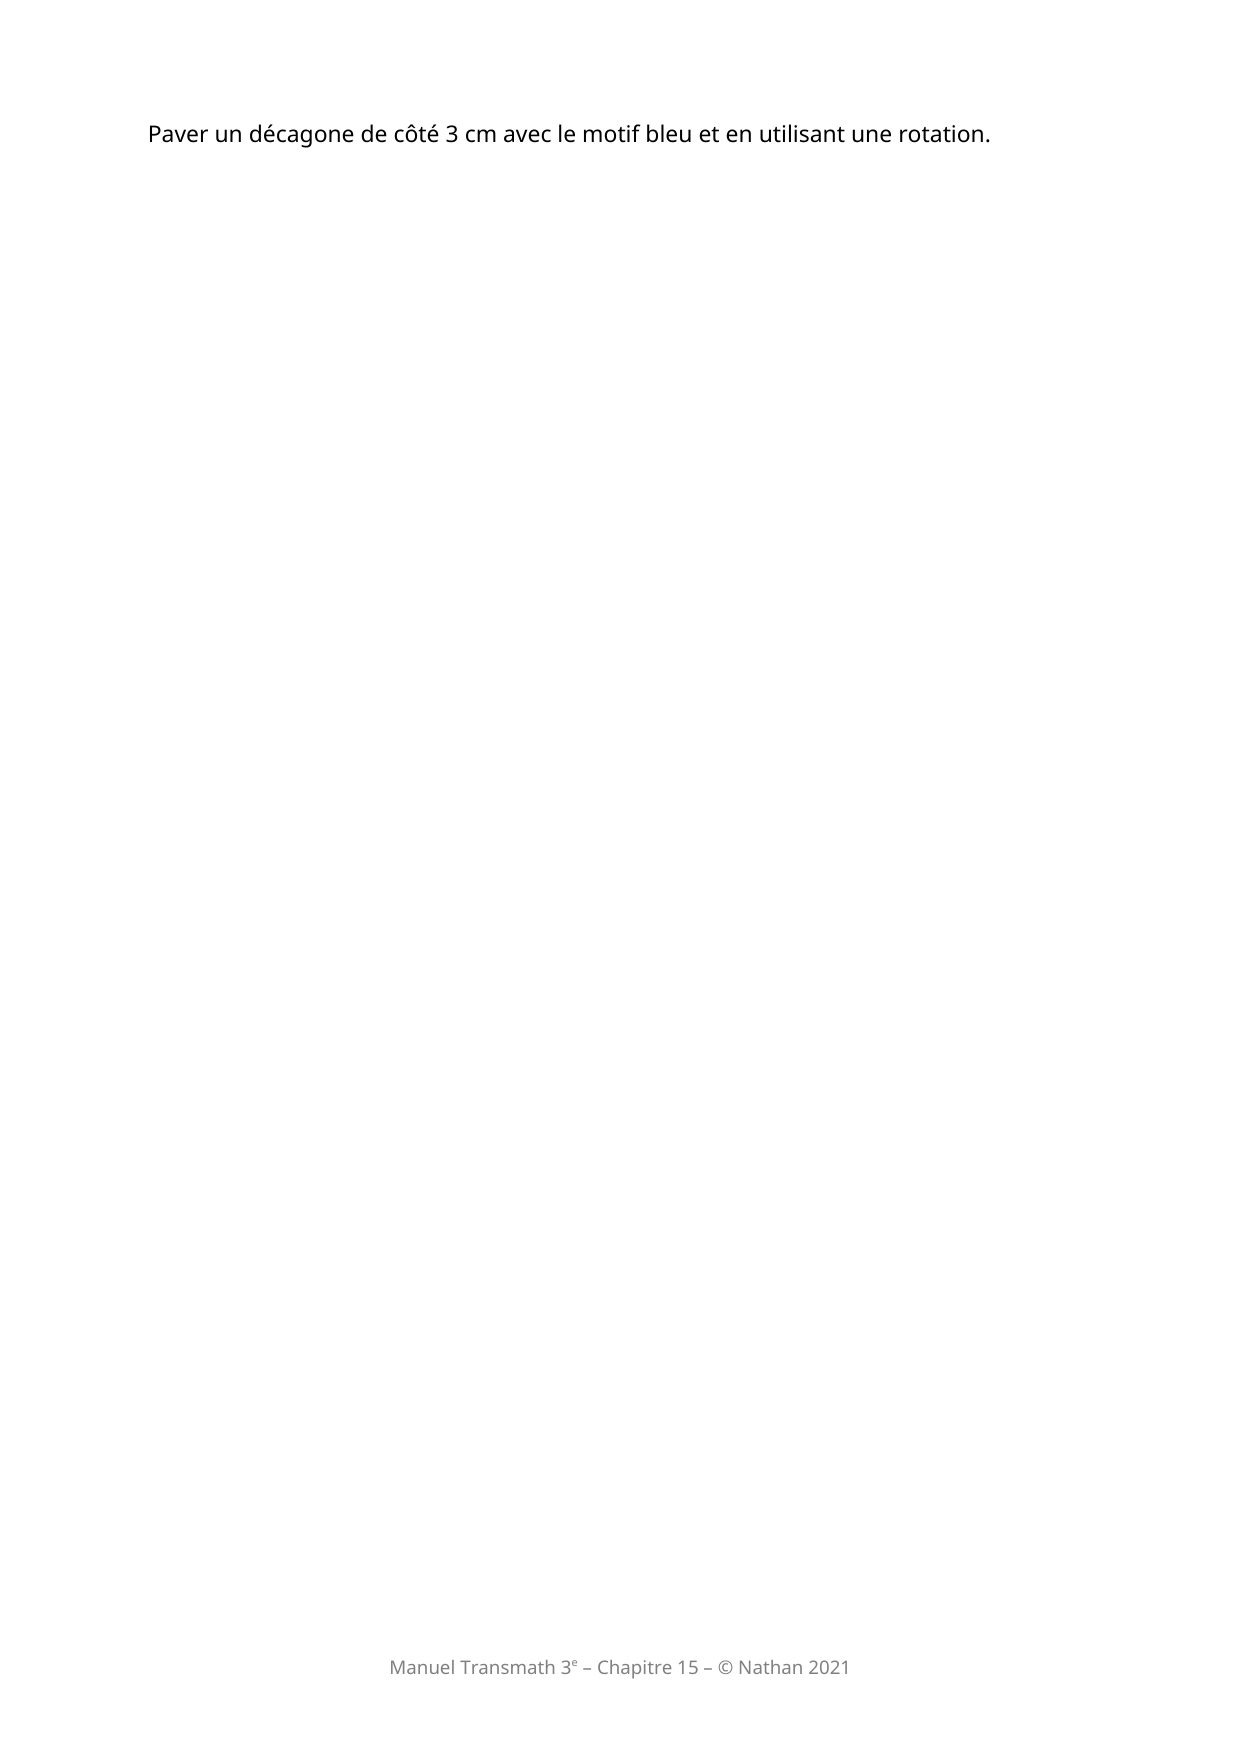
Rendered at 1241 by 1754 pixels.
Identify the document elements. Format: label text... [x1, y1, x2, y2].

text Paver un décagone de côté 3 cm avec le motif bleu et en utilisant une rotation. [148, 118, 1093, 149]
